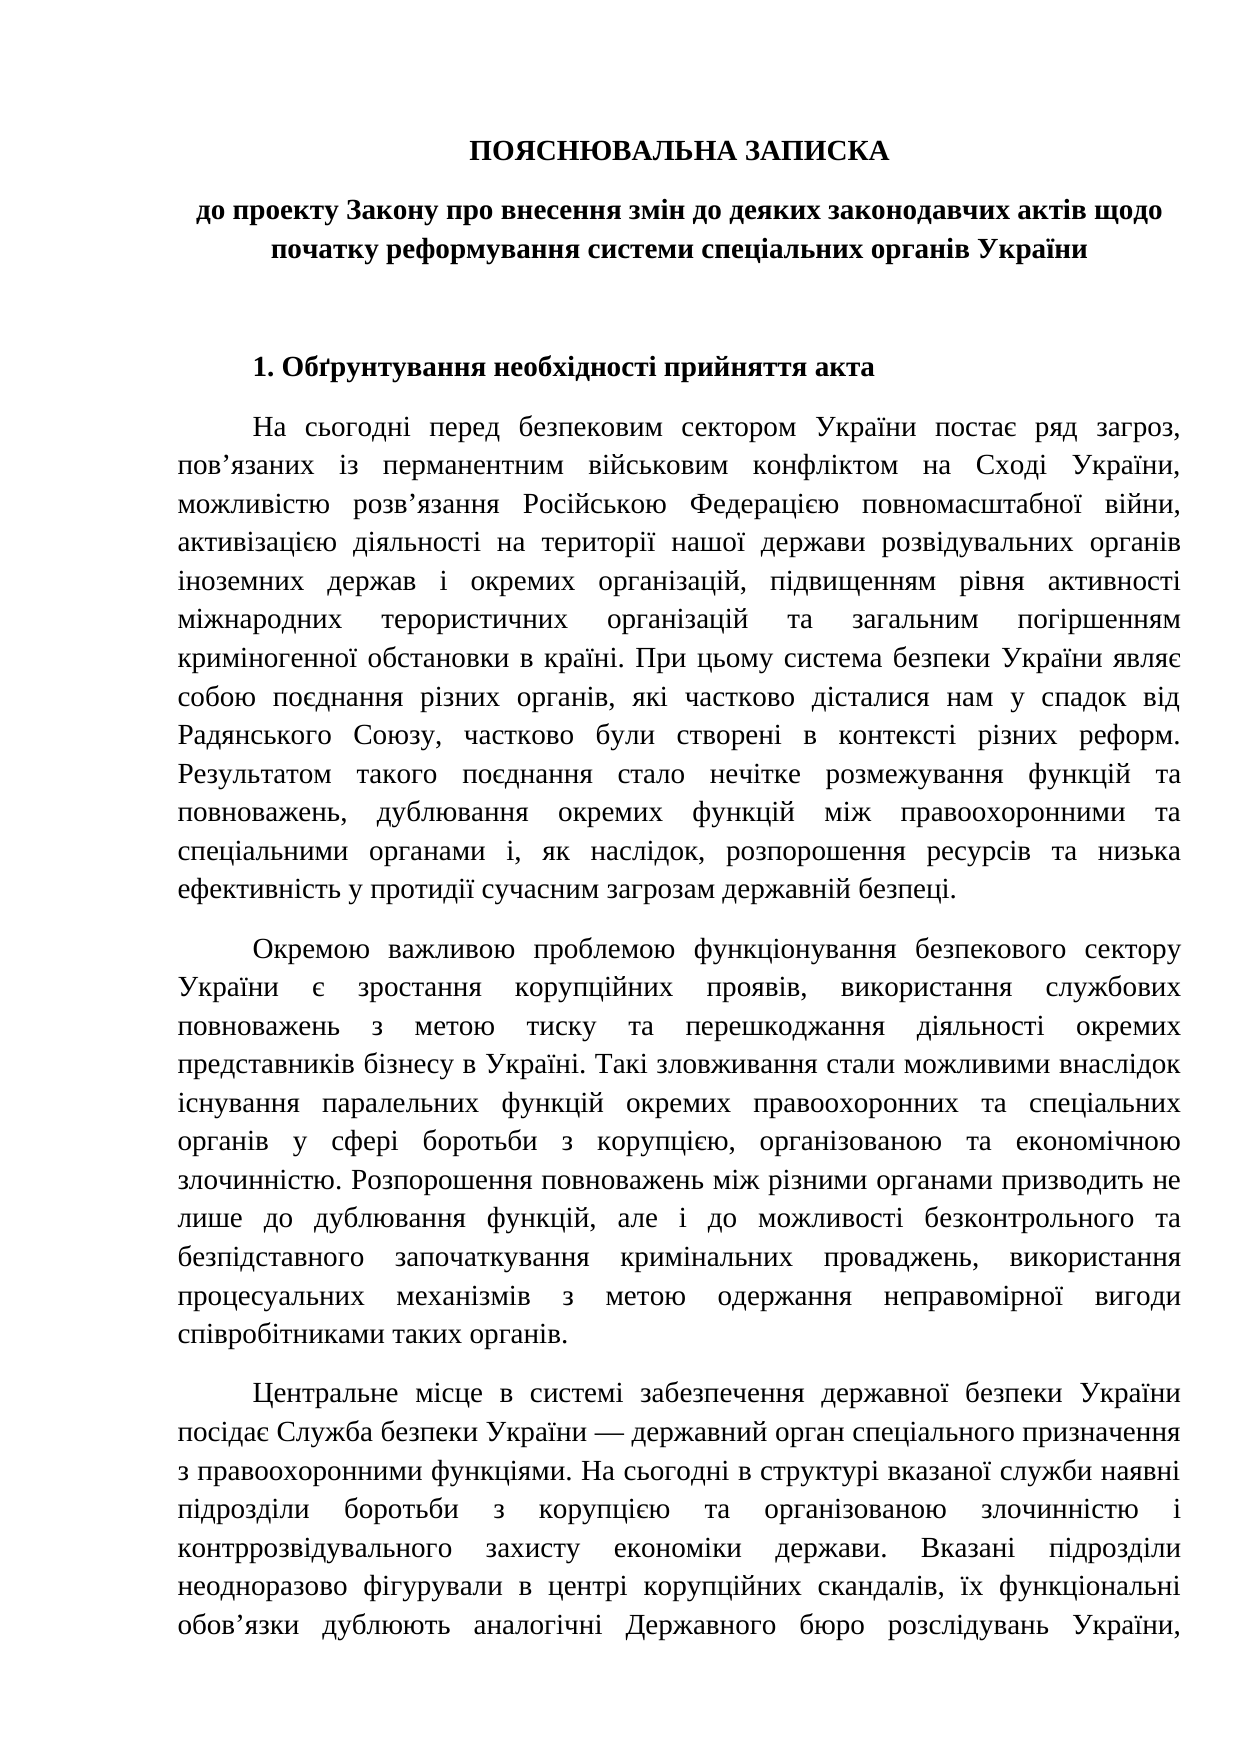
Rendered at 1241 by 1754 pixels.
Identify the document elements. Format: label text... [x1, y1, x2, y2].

text до проекту Закону про внесення змін до деяких законодавчих актів щодо початку реформування системи спеціальних органів України [177, 192, 1182, 264]
text На сьогодні перед безпековим сектором України постає ряд загроз, пов’язаних із перманентним військовим конфліктом на Сході України, можливістю розв’язання Російською Федерацією повномасштабної війни, активізацією діяльності на території нашої держави розвідувальних органів іноземних держав і окремих організацій, підвищенням рівня активності міжнародних терористичних організацій та загальним погіршенням криміногенної обстановки в країні. При цьому система безпеки України являє собою поєднання різних органів, які частково дісталися нам у спадок від Радянського Союзу, частково були створені в контексті різних реформ. Результатом такого поєднання стало нечітке розмежування функцій та повноважень, дублювання окремих функцій між правоохоронними та спеціальними органами і, як наслідок, розпорошення ресурсів та низька ефективність у протидії сучасним загрозам державній безпеці. [177, 409, 1182, 905]
text 1. Обґрунтування необхідності прийняття акта [177, 349, 1182, 383]
text Окремою важливою проблемою функціонування безпекового сектору України є зростання корупційних проявів, використання службових повноважень з метою тиску та перешкоджання діяльності окремих представників бізнесу в Україні. Такі зловживання стали можливими внаслідок існування паралельних функцій окремих правоохоронних та спеціальних органів у сфері боротьби з корупцією, організованою та економічною злочинністю. Розпорошення повноважень між різними органами призводить не лише до дублювання функцій, але і до можливості безконтрольного та безпідставного започаткування кримінальних проваджень, використання процесуальних механізмів з метою одержання неправомірної вигоди співробітниками таких органів. [177, 931, 1182, 1350]
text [177, 1376, 1182, 1640]
text ПОЯСНЮВАЛЬНА ЗАПИСКА [177, 133, 1182, 166]
